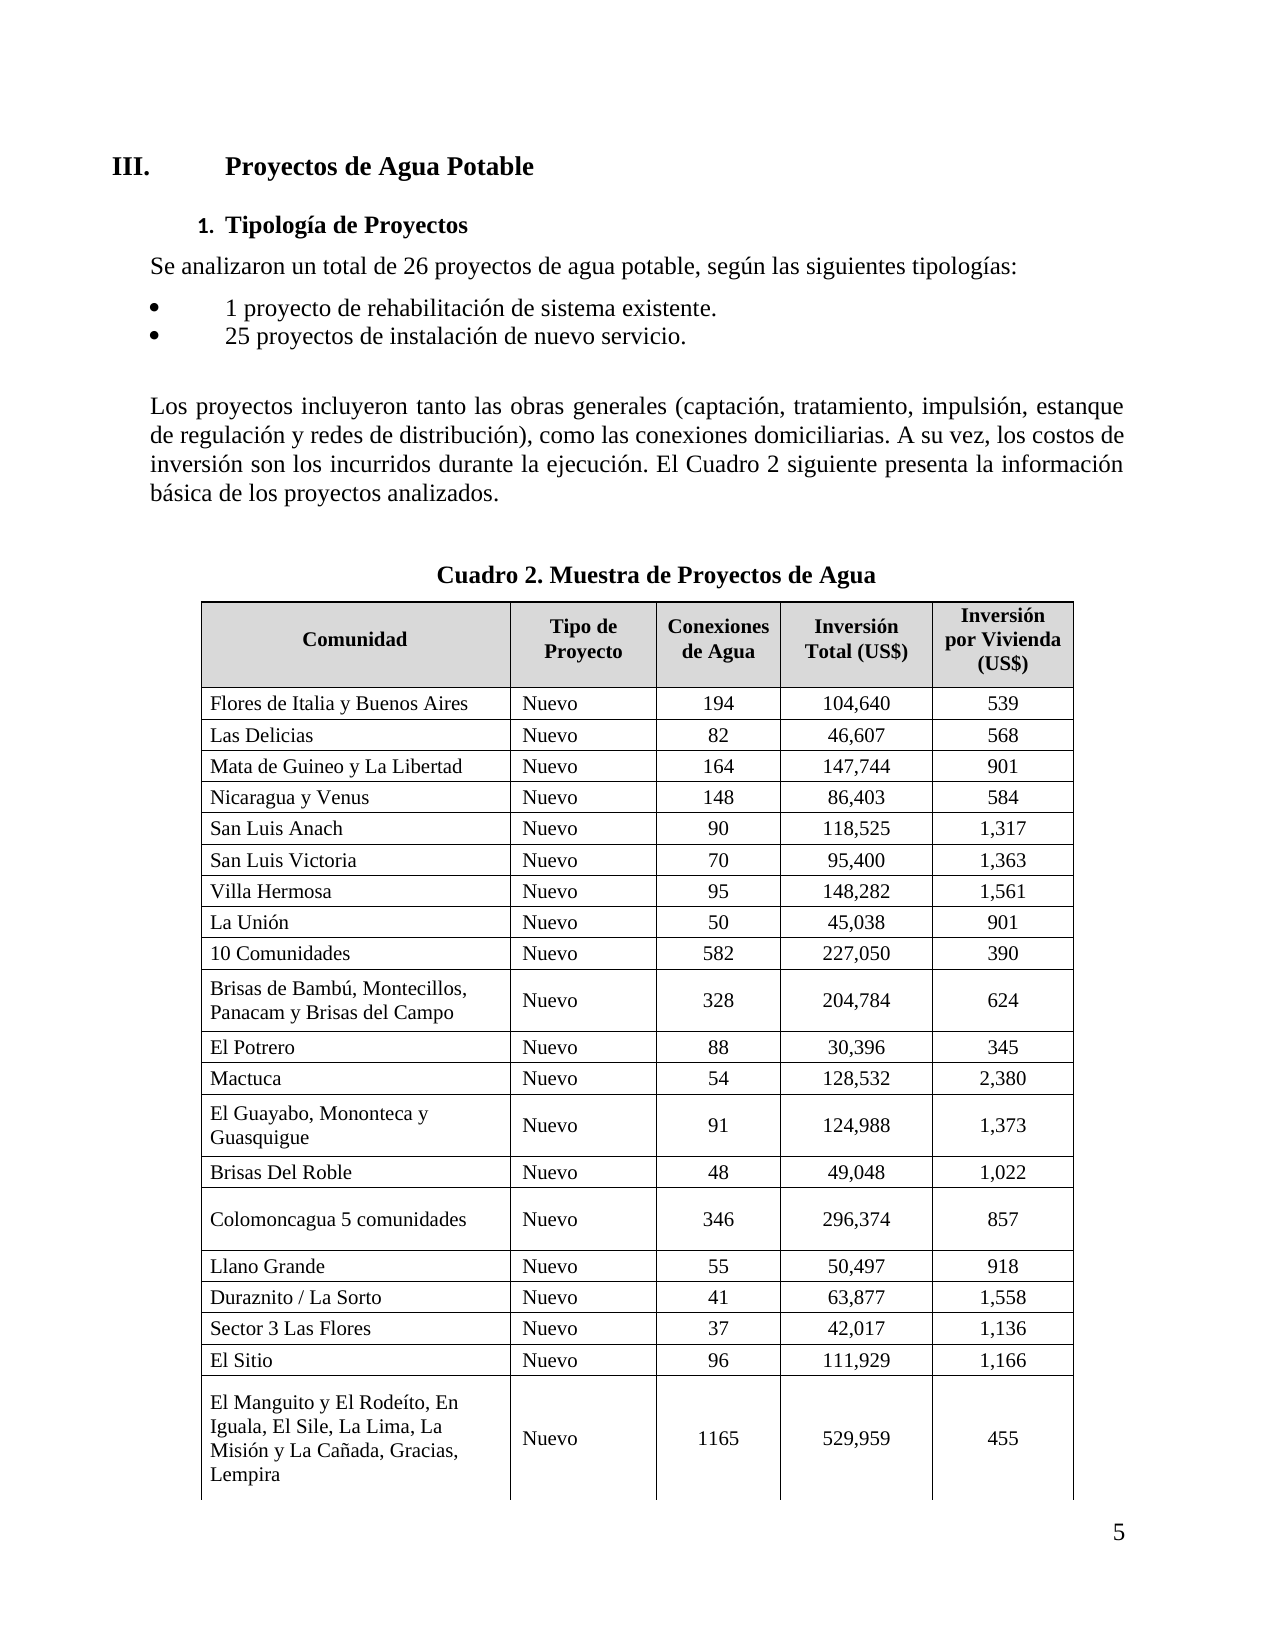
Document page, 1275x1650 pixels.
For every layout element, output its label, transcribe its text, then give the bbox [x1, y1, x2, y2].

list 25 proyectos de instalación de nuevo servicio. [150, 321, 1125, 350]
table_cell Colomoncagua 5 comunidades [202, 1188, 510, 1250]
table_cell 50,497 [781, 1251, 932, 1281]
table_cell 55 [657, 1251, 780, 1281]
table_cell Nuevo [511, 876, 656, 906]
table_cell 455 [933, 1376, 1073, 1500]
list 1 proyecto de rehabilitación de sistema existente. [150, 293, 1125, 321]
table_cell 918 [933, 1251, 1073, 1281]
list Tipología de Proyectos [197, 210, 1125, 239]
table_cell 539 [933, 688, 1073, 718]
table_cell 148 [657, 782, 780, 812]
table_cell 86,403 [781, 782, 932, 812]
table_cell 49,048 [781, 1157, 932, 1187]
table_cell 70 [657, 845, 780, 875]
table_cell 88 [657, 1032, 780, 1062]
table_cell 37 [657, 1313, 780, 1343]
table_cell Villa Hermosa [202, 876, 510, 906]
table_cell 95 [657, 876, 780, 906]
table_cell 582 [657, 938, 780, 968]
table_cell 42,017 [781, 1313, 932, 1343]
table_cell El Manguito y El Rodeíto, En Iguala, El Sile, La Lima, La Misión y La Cañada, Gracias, Lempira [202, 1376, 510, 1500]
table_header Inversión Total (US$) [781, 603, 932, 687]
table_cell El Potrero [202, 1032, 510, 1062]
table_cell Nuevo [511, 1032, 656, 1062]
table_cell 30,396 [781, 1032, 932, 1062]
table_cell Nicaragua y Venus [202, 782, 510, 812]
table_cell Duraznito / La Sorto [202, 1282, 510, 1312]
table_cell 90 [657, 813, 780, 843]
table_cell Nuevo [511, 1376, 656, 1500]
table_cell 328 [657, 970, 780, 1031]
table_cell Nuevo [511, 938, 656, 968]
table_cell Nuevo [511, 1282, 656, 1312]
table_cell 1,561 [933, 876, 1073, 906]
table_cell 50 [657, 907, 780, 937]
table_cell Nuevo [511, 1313, 656, 1343]
table_cell Mata de Guineo y La Libertad [202, 751, 510, 781]
table_cell Nuevo [511, 1251, 656, 1281]
table_cell 54 [657, 1063, 780, 1093]
table_cell 345 [933, 1032, 1073, 1062]
table_cell Nuevo [511, 970, 656, 1031]
list Cuadro 2. Muestra de Proyectos de Agua [187, 560, 1125, 589]
table_cell 204,784 [781, 970, 932, 1031]
table_cell 296,374 [781, 1188, 932, 1250]
table_cell Nuevo [511, 907, 656, 937]
table_cell San Luis Victoria [202, 845, 510, 875]
table_cell 96 [657, 1345, 780, 1375]
table_cell 346 [657, 1188, 780, 1250]
table_cell Flores de Italia y Buenos Aires [202, 688, 510, 718]
table_cell El Guayabo, Mononteca y Guasquigue [202, 1095, 510, 1156]
table_cell 529,959 [781, 1376, 932, 1500]
table_cell 1,558 [933, 1282, 1073, 1312]
table_cell 45,038 [781, 907, 932, 937]
table_cell Mactuca [202, 1063, 510, 1093]
table_cell Nuevo [511, 1095, 656, 1156]
table_cell Nuevo [511, 720, 656, 750]
table_header Comunidad [202, 603, 510, 687]
table_cell Nuevo [511, 688, 656, 718]
table_cell 111,929 [781, 1345, 932, 1375]
table_cell Nuevo [511, 1063, 656, 1093]
table_cell 63,877 [781, 1282, 932, 1312]
table_cell 82 [657, 720, 780, 750]
table_cell 104,640 [781, 688, 932, 718]
table_cell Nuevo [511, 1345, 656, 1375]
table_cell 857 [933, 1188, 1073, 1250]
subtitle Proyectos de Agua Potable [150, 150, 1125, 181]
table_cell Nuevo [511, 845, 656, 875]
table_cell 124,988 [781, 1095, 932, 1156]
table_cell 10 Comunidades [202, 938, 510, 968]
table_cell 91 [657, 1095, 780, 1156]
table_cell 1,136 [933, 1313, 1073, 1343]
table_cell El Sitio [202, 1345, 510, 1375]
table_header Tipo de Proyecto [511, 603, 656, 687]
table_cell 46,607 [781, 720, 932, 750]
table_cell 194 [657, 688, 780, 718]
table_cell 1,166 [933, 1345, 1073, 1375]
table_header Inversión por Vivienda (US$) [933, 603, 1073, 687]
table_cell Nuevo [511, 1188, 656, 1250]
table_cell 1,317 [933, 813, 1073, 843]
list Se analizaron un total de 26 proyectos de agua potable, según las siguientes tipologías: [150, 251, 1125, 280]
table_cell 901 [933, 751, 1073, 781]
table_cell Sector 3 Las Flores [202, 1313, 510, 1343]
table_cell 568 [933, 720, 1073, 750]
table_cell 390 [933, 938, 1073, 968]
table_cell 148,282 [781, 876, 932, 906]
table_cell 147,744 [781, 751, 932, 781]
table_cell 584 [933, 782, 1073, 812]
table_cell 2,380 [933, 1063, 1073, 1093]
list Los proyectos incluyeron tanto las obras generales (captación, tratamiento, impulsión, estanque de regulación y redes de distribución), como las conexiones domiciliarias. A su vez, los costos de inversión son los incurridos durante la ejecución. El Cuadro 2 siguiente presenta la información básica de los proyectos analizados. [150, 391, 1125, 506]
table_cell Nuevo [511, 751, 656, 781]
table_cell 624 [933, 970, 1073, 1031]
table_cell 227,050 [781, 938, 932, 968]
table_cell San Luis Anach [202, 813, 510, 843]
table_cell 95,400 [781, 845, 932, 875]
table_cell 1,022 [933, 1157, 1073, 1187]
table_cell 164 [657, 751, 780, 781]
table_cell 1,373 [933, 1095, 1073, 1156]
table_cell 48 [657, 1157, 780, 1187]
table_cell Brisas de Bambú, Montecillos, Panacam y Brisas del Campo [202, 970, 510, 1031]
table_cell 1,363 [933, 845, 1073, 875]
table_cell Las Delicias [202, 720, 510, 750]
table_cell Llano Grande [202, 1251, 510, 1281]
table_cell Nuevo [511, 782, 656, 812]
table_cell 118,525 [781, 813, 932, 843]
table_cell 1165 [657, 1376, 780, 1500]
table_cell 128,532 [781, 1063, 932, 1093]
table_cell 901 [933, 907, 1073, 937]
table_cell La Unión [202, 907, 510, 937]
table_cell 41 [657, 1282, 780, 1312]
table_cell Nuevo [511, 1157, 656, 1187]
table_cell Nuevo [511, 813, 656, 843]
table_header Conexiones de Agua [657, 603, 780, 687]
table_cell Brisas Del Roble [202, 1157, 510, 1187]
